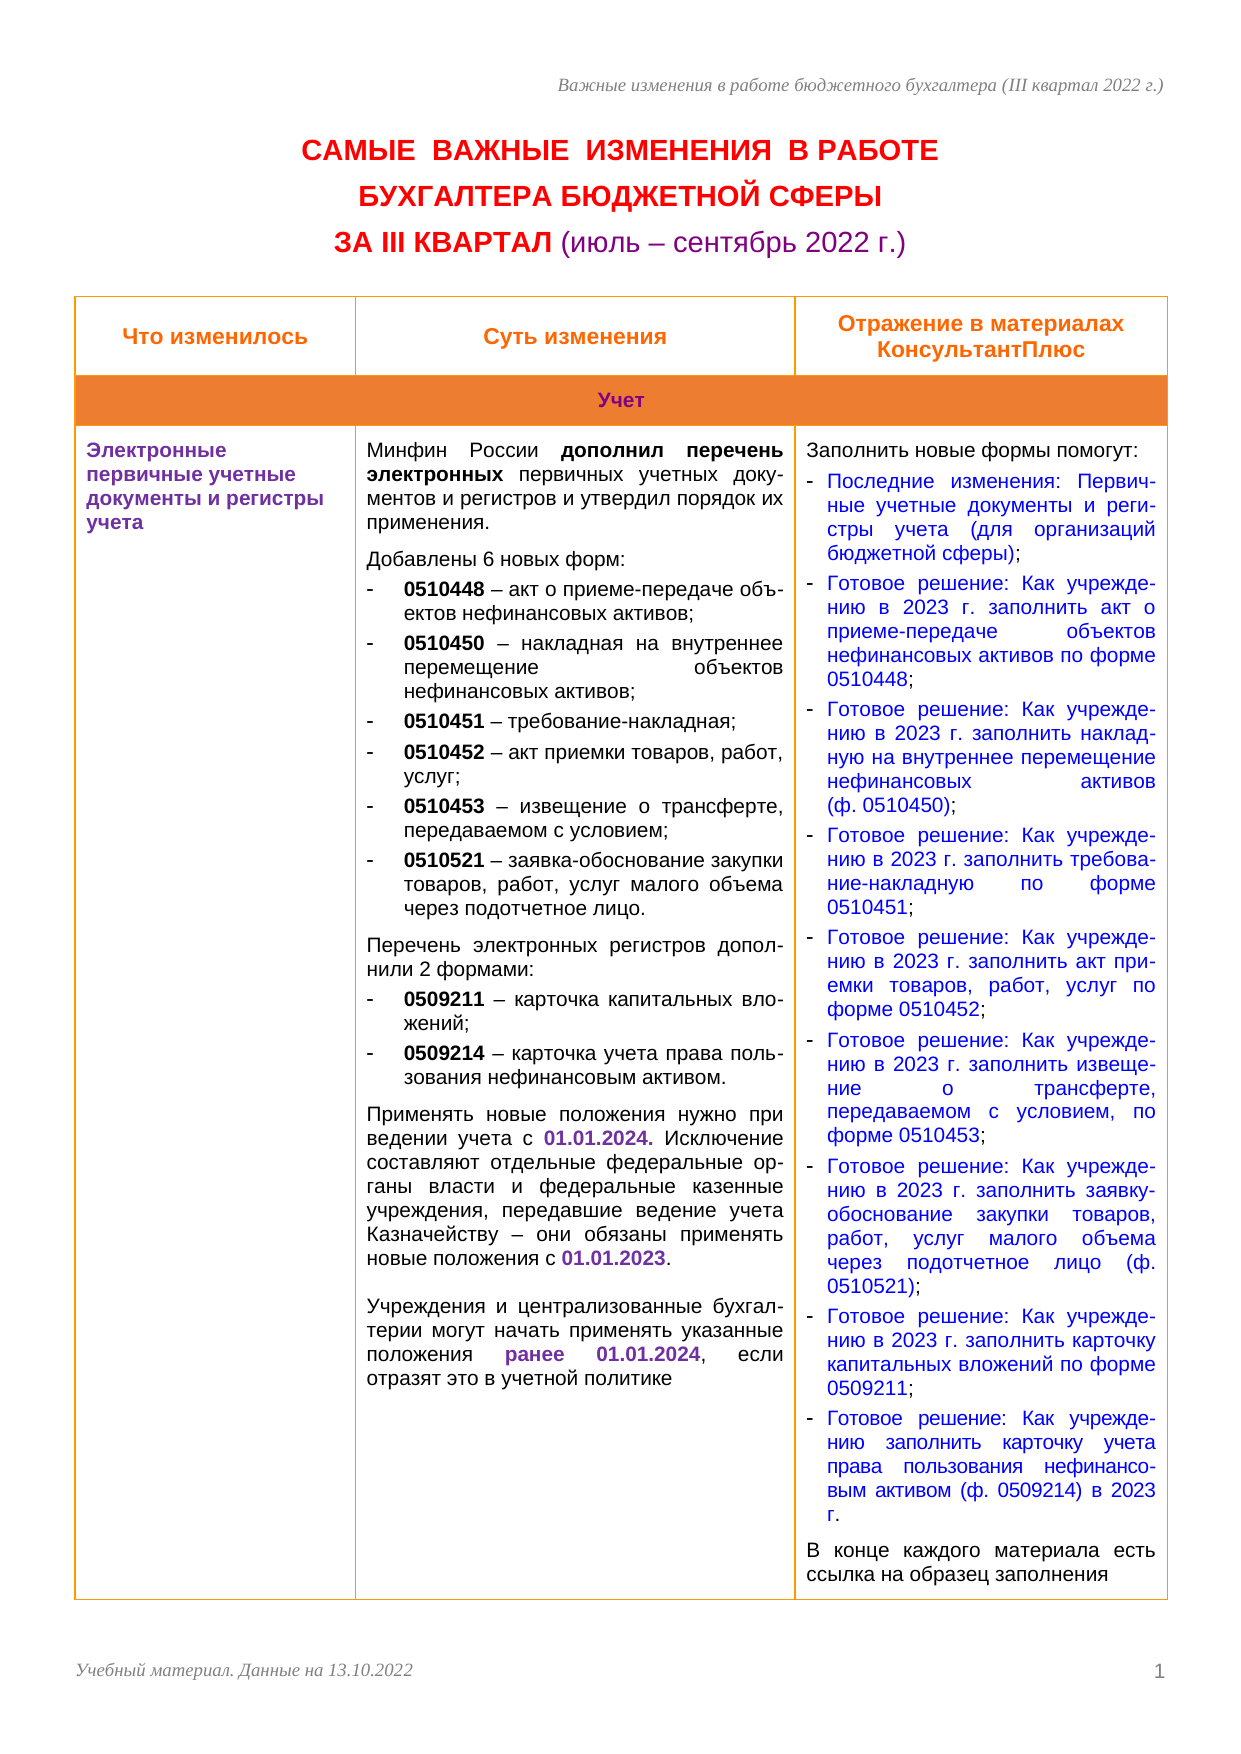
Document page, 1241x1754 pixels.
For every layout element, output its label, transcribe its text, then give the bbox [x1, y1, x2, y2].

table_cell Учет [76, 376, 1167, 425]
table_header Отражение в материалах КонсультантПлюс [796, 297, 1167, 375]
table_header Что изменилось [76, 297, 355, 375]
table_cell Минфин России дополнил перечень электронных первичных учетных документов и регистров и утвердил порядок их применения. Добавлены 6 новых форм: 0510448 – акт о приеме-передаче объектов нефинансовых активов; 0510450 – накладная на внутреннее перемещение объектов нефинансовых активов; 0510451 – требование-накладная; 0510452 – акт приемки товаров, работ, услуг; 0510453 – извещение о трансферте, передаваемом с условием; 0510521 – заявка-обоснование закупки товаров, работ, услуг малого объема через подотчетное лицо. Перечень электронных регистров дополнили 2 формами: 0509211 – карточка капитальных вложений; 0509214 – карточка учета права пользования нефинансовым активом. Применять новые положения нужно при ведении учета с 01.01.2024. Исключение составляют отдельные федеральные органы власти и федеральные казенные учреждения, передавшие ведение учета Казначейству – они обязаны применять новые положения с 01.01.2023. Учреждения и централизованные бухгалтерии могут начать применять указанные положения ранее 01.01.2024, если отразят это в учетной политике [356, 426, 794, 1599]
table_cell Электронные первичные учетные документы и регистры учета [76, 426, 355, 1599]
text САМЫЕ ВАЖНЫЕ ИЗМЕНЕНИЯ В РАБОТЕ [75, 133, 1165, 166]
table_cell Заполнить новые формы помогут: Последние изменения: Первичные учетные документы и регистры учета (для организаций бюджетной сферы); Готовое решение: Как учреждению в 2023 г. заполнить акт о приеме-передаче объектов нефинансовых активов по форме 0510448; Готовое решение: Как учреждению в 2023 г. заполнить накладную на внутреннее перемещение нефинансовых активов (ф. 0510450); Готовое решение: Как учреждению в 2023 г. заполнить требование-накладную по форме 0510451; Готовое решение: Как учреждению в 2023 г. заполнить акт приемки товаров, работ, услуг по форме 0510452; Готовое решение: Как учреждению в 2023 г. заполнить извещение о трансферте, передаваемом с условием, по форме 0510453; Готовое решение: Как учреждению в 2023 г. заполнить заявку-обоснование закупки товаров, работ, услуг малого объема через подотчетное лицо (ф. 0510521); Готовое решение: Как учреждению в 2023 г. заполнить карточку капитальных вложений по форме 0509211; Готовое решение: Как учреждению заполнить карточку учета права пользования нефинансовым активом (ф. 0509214) в 2023 г. В конце каждого материала есть ссылка на образец заполнения [796, 426, 1167, 1599]
text ЗА III КВАРТАЛ (июль – сентябрь 2022 г.) [75, 225, 1165, 258]
table_header Суть изменения [356, 297, 794, 375]
text БУХГАЛТЕРА БЮДЖЕТНОЙ СФЕРЫ [75, 179, 1165, 212]
